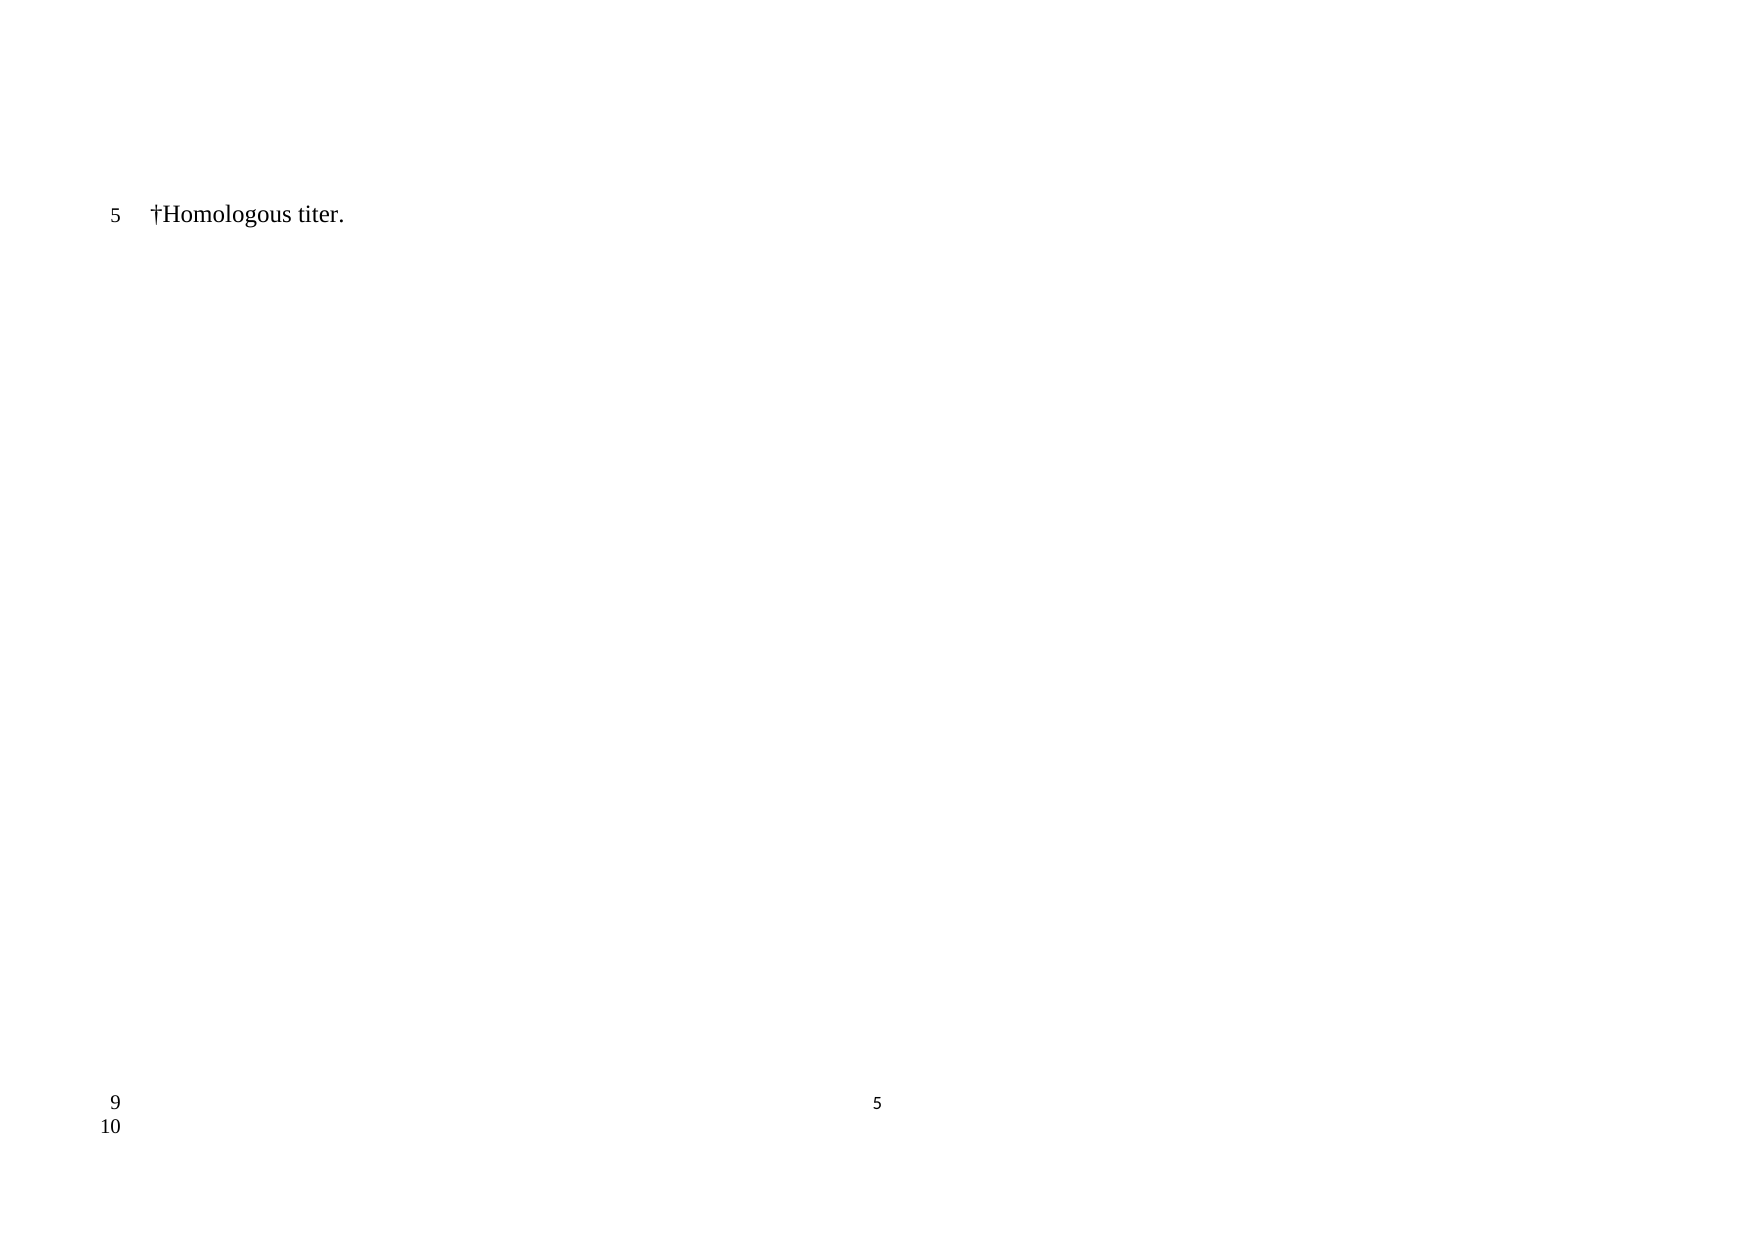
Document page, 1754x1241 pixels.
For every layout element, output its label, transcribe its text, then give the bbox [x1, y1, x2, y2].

text †Homologous titer. [150, 198, 1604, 230]
